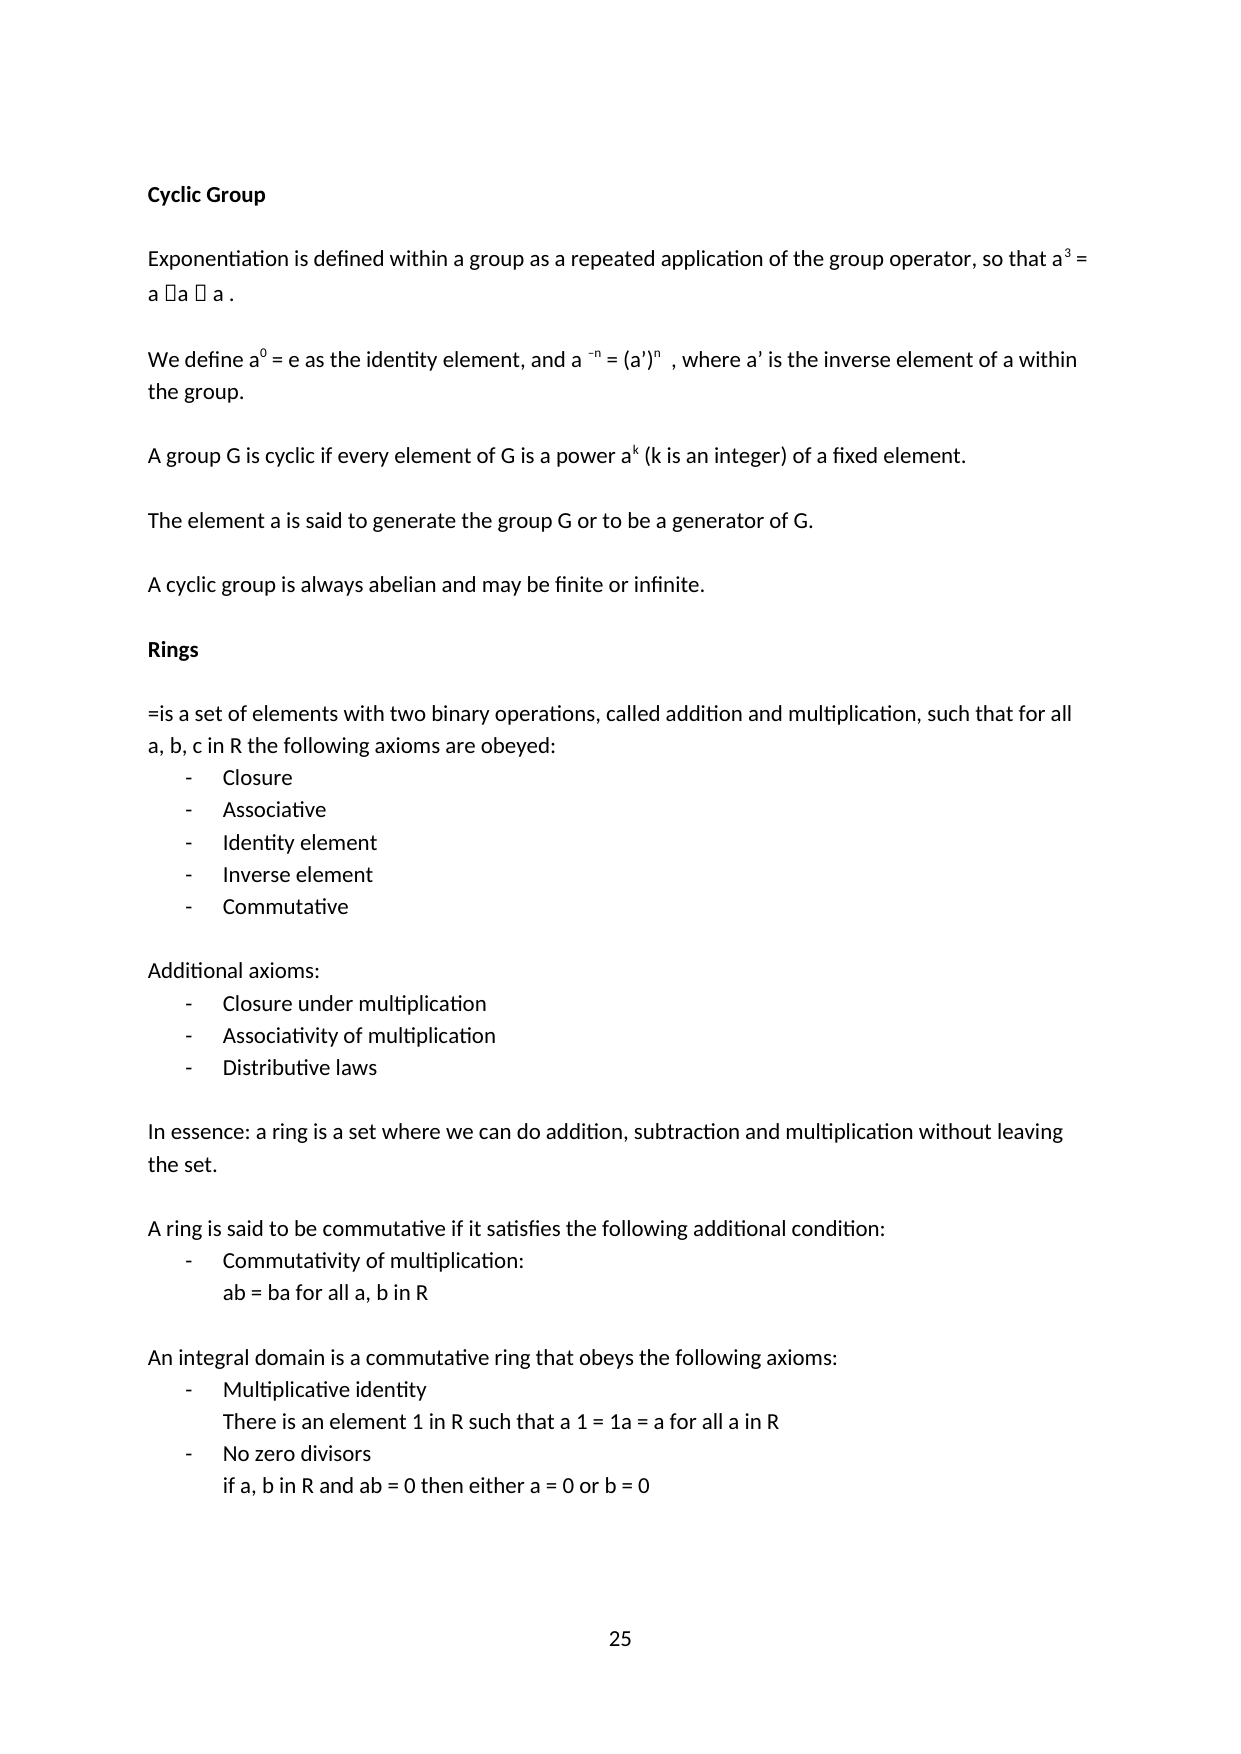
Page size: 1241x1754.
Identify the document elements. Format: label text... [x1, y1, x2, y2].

list No zero divisors if a, b in R and ab = 0 then either a = 0 or b = 0 [185, 1439, 1093, 1499]
list Closure under multiplication [185, 989, 1093, 1017]
text Exponentiation is defined within a group as a repeated application of the group operator, so that a3 = a a  a . [148, 244, 1093, 308]
text We define a0 = e as the identity element, and a –n = (a’)n , where a’ is the inverse element of a within the group. [148, 345, 1093, 405]
subtitle Rings [148, 635, 1093, 663]
list Commutative [185, 892, 1093, 920]
list Associative [185, 796, 1093, 824]
list Identity element [185, 828, 1093, 856]
list Associativity of multiplication [185, 1021, 1093, 1049]
text A ring is said to be commutative if it satisfies the following additional condition: [148, 1214, 1093, 1242]
text An integral domain is a commutative ring that obeys the following axioms: [148, 1343, 1093, 1371]
text =is a set of elements with two binary operations, called addition and multiplication, such that for all a, b, c in R the following axioms are obeyed: [148, 699, 1093, 759]
list Multiplicative identity [185, 1375, 1093, 1403]
list Distributive laws [185, 1053, 1093, 1081]
list Commutativity of multiplication: ab = ba for all a, b in R [185, 1246, 1093, 1306]
subtitle Cyclic Group [148, 180, 1093, 208]
list There is an element 1 in R such that a 1 = 1a = a for all a in R [223, 1407, 1093, 1435]
text The element a is said to generate the group G or to be a generator of G. [148, 506, 1093, 534]
list Inverse element [185, 860, 1093, 888]
text In essence: a ring is a set where we can do addition, subtraction and multiplication without leaving the set. [148, 1117, 1093, 1178]
list Closure [185, 763, 1093, 791]
text A cyclic group is always abelian and may be finite or infinite. [148, 570, 1093, 598]
text Additional axioms: [148, 957, 1093, 984]
text A group G is cyclic if every element of G is a power ak (k is an integer) of a fixed element. [148, 442, 1093, 469]
